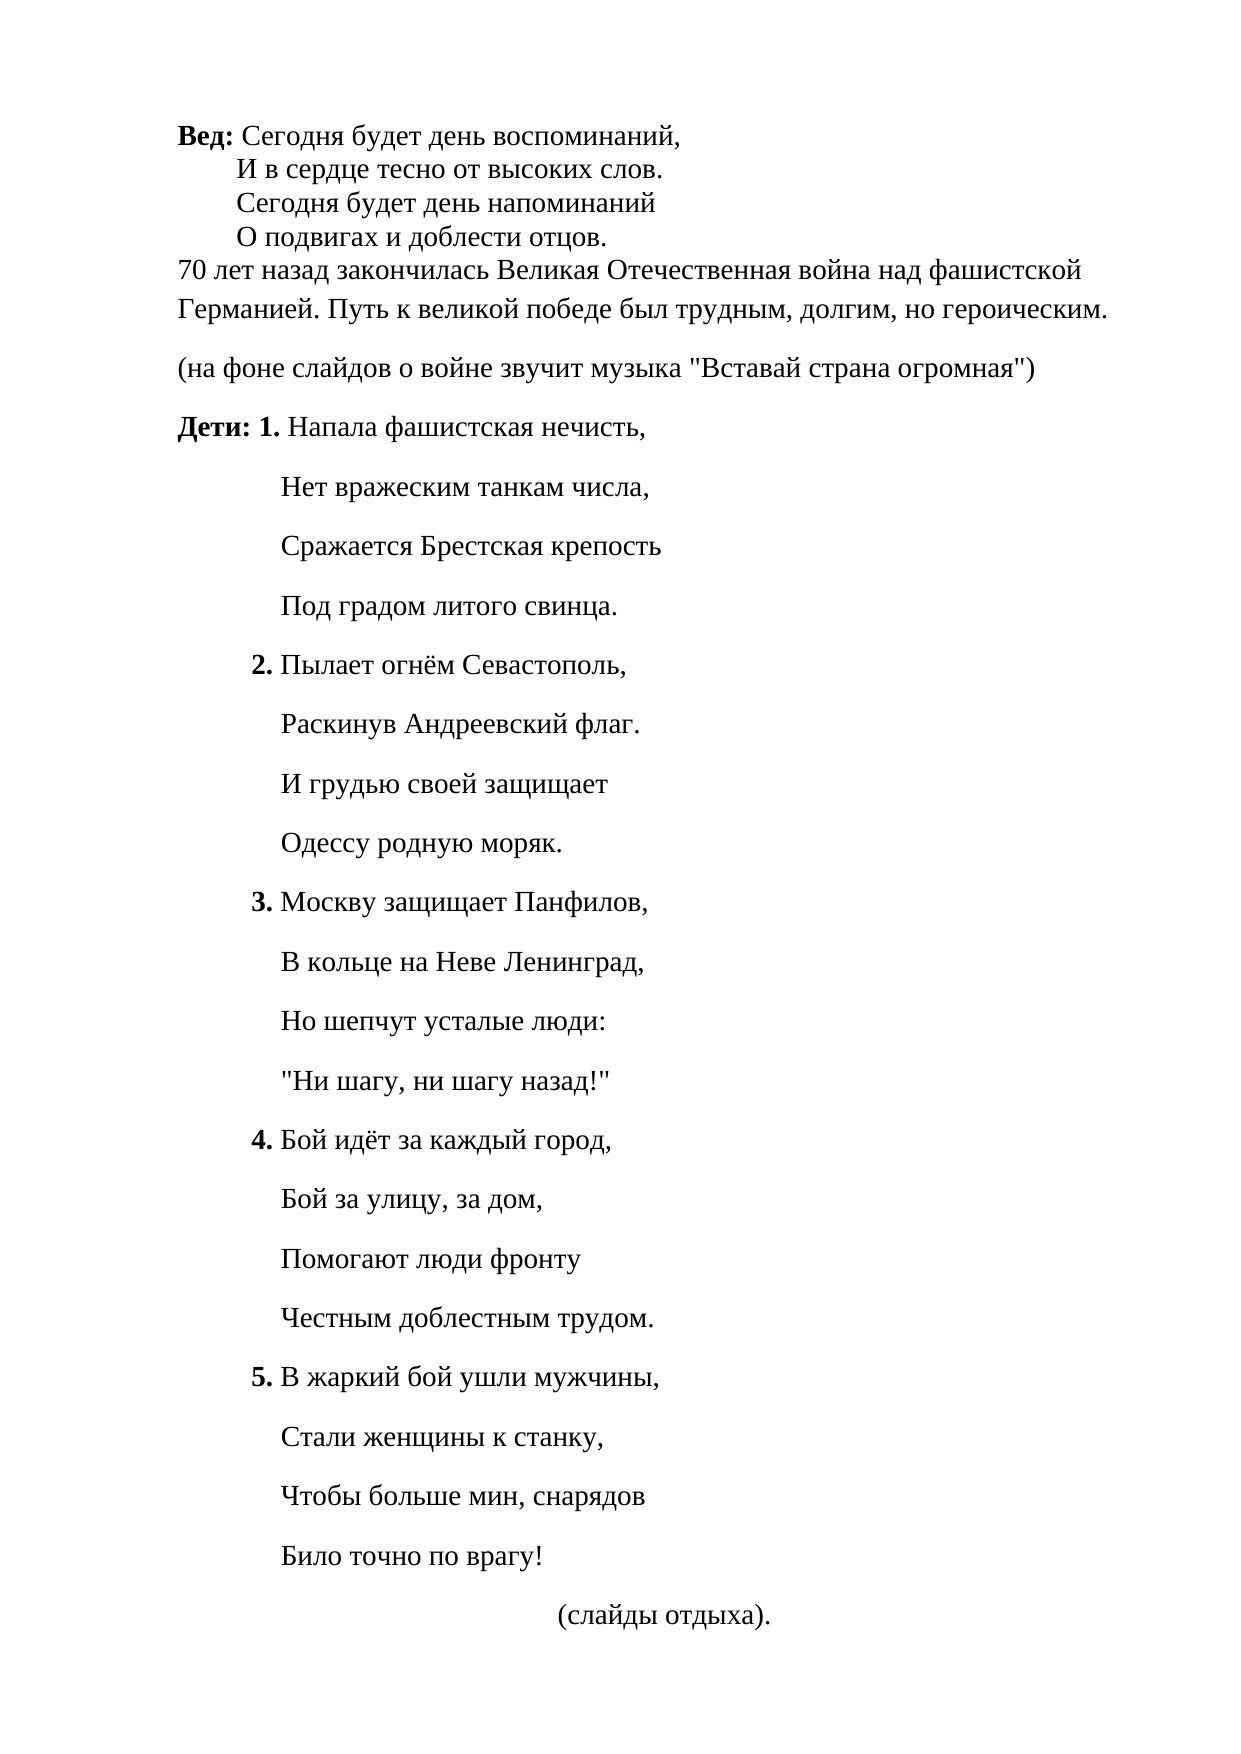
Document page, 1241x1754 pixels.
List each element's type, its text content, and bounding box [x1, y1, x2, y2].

text Сражается Брестская крепость [281, 528, 1152, 562]
text (на фоне слайдов о войне звучит музыка "Вставай страна огромная") [177, 350, 1152, 384]
text Нет вражеским танкам числа, [281, 469, 1152, 502]
text Одессу родную моряк. [281, 825, 1152, 859]
text 2. Пылает огнём Севастополь, [251, 647, 1152, 681]
text Раскинув Андреевский флаг. [281, 706, 1152, 740]
text И грудью своей защищает [281, 766, 1152, 799]
text Помогают люди фронту [281, 1241, 1152, 1274]
text 3. Москву защищает Панфилов, [251, 884, 1152, 918]
text В кольце на Неве Ленинград, [281, 944, 1152, 977]
text 4. Бой идёт за каждый город, [251, 1122, 1152, 1156]
text И в сердце тесно от высоких слов. [236, 152, 1152, 185]
text Дети: 1. Напала фашистская нечисть, [177, 409, 1152, 443]
text Под градом литого свинца. [281, 588, 1152, 621]
text Бой за улицу, за дом, [281, 1181, 1152, 1215]
text Вед: Сегодня будет день воспоминаний, [177, 118, 1152, 152]
text Било точно по врагу! [281, 1538, 1152, 1571]
text Сегодня будет день напоминаний [236, 185, 1152, 219]
text Но шепчут усталые люди: [281, 1003, 1152, 1037]
text Честным доблестным трудом. [281, 1300, 1152, 1334]
text (слайды отдыха). [177, 1597, 1152, 1631]
text 5. В жаркий бой ушли мужчины, [251, 1359, 1152, 1393]
text Чтобы больше мин, снарядов [281, 1478, 1152, 1512]
text О подвигах и доблести отцов. [236, 219, 1152, 252]
text Стали женщины к станку, [281, 1419, 1152, 1452]
text "Ни шагу, ни шагу назад!" [281, 1063, 1152, 1096]
text 70 лет назад закончилась Великая Отечественная война над фашистской Германией. Путь к великой победе был трудным, долгим, но героическим. [177, 252, 1152, 324]
